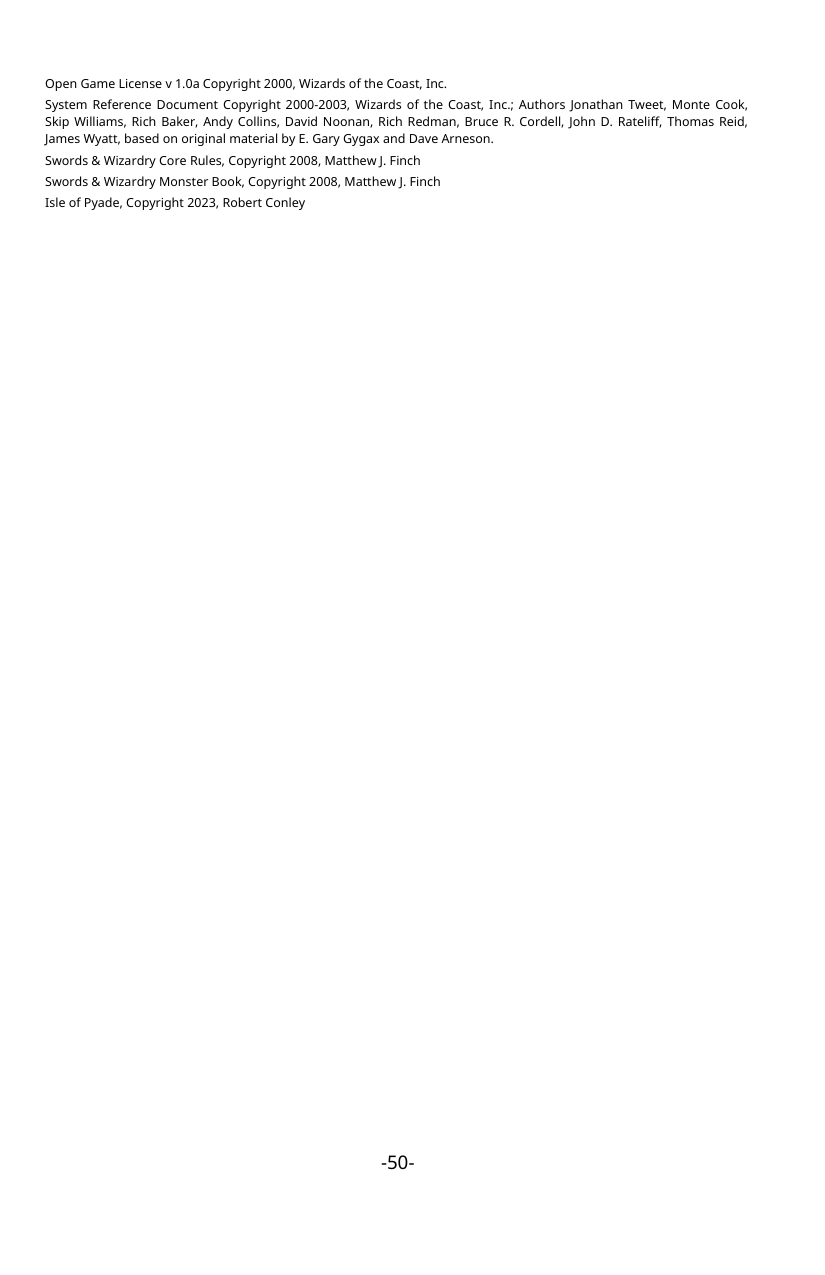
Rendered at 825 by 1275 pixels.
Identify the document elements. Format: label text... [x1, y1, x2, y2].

text Swords & Wizardry Core Rules, Copyright 2008, Matthew J. Finch [45, 152, 750, 169]
text Swords & Wizardry Monster Book, Copyright 2008, Matthew J. Finch [45, 173, 750, 190]
text Open Game License v 1.0a Copyright 2000, Wizards of the Coast, Inc. [45, 75, 750, 92]
text System Reference Document Copyright 2000-2003, Wizards of the Coast, Inc.; Authors Jonathan Tweet, Monte Cook, Skip Williams, Rich Baker, Andy Collins, David Noonan, Rich Redman, Bruce R. Cordell, John D. Rateliff, Thomas Reid, James Wyatt, based on original material by E. Gary Gygax and Dave Arneson. [45, 96, 750, 147]
text Isle of Pyade, Copyright 2023, Robert Conley [45, 194, 750, 211]
